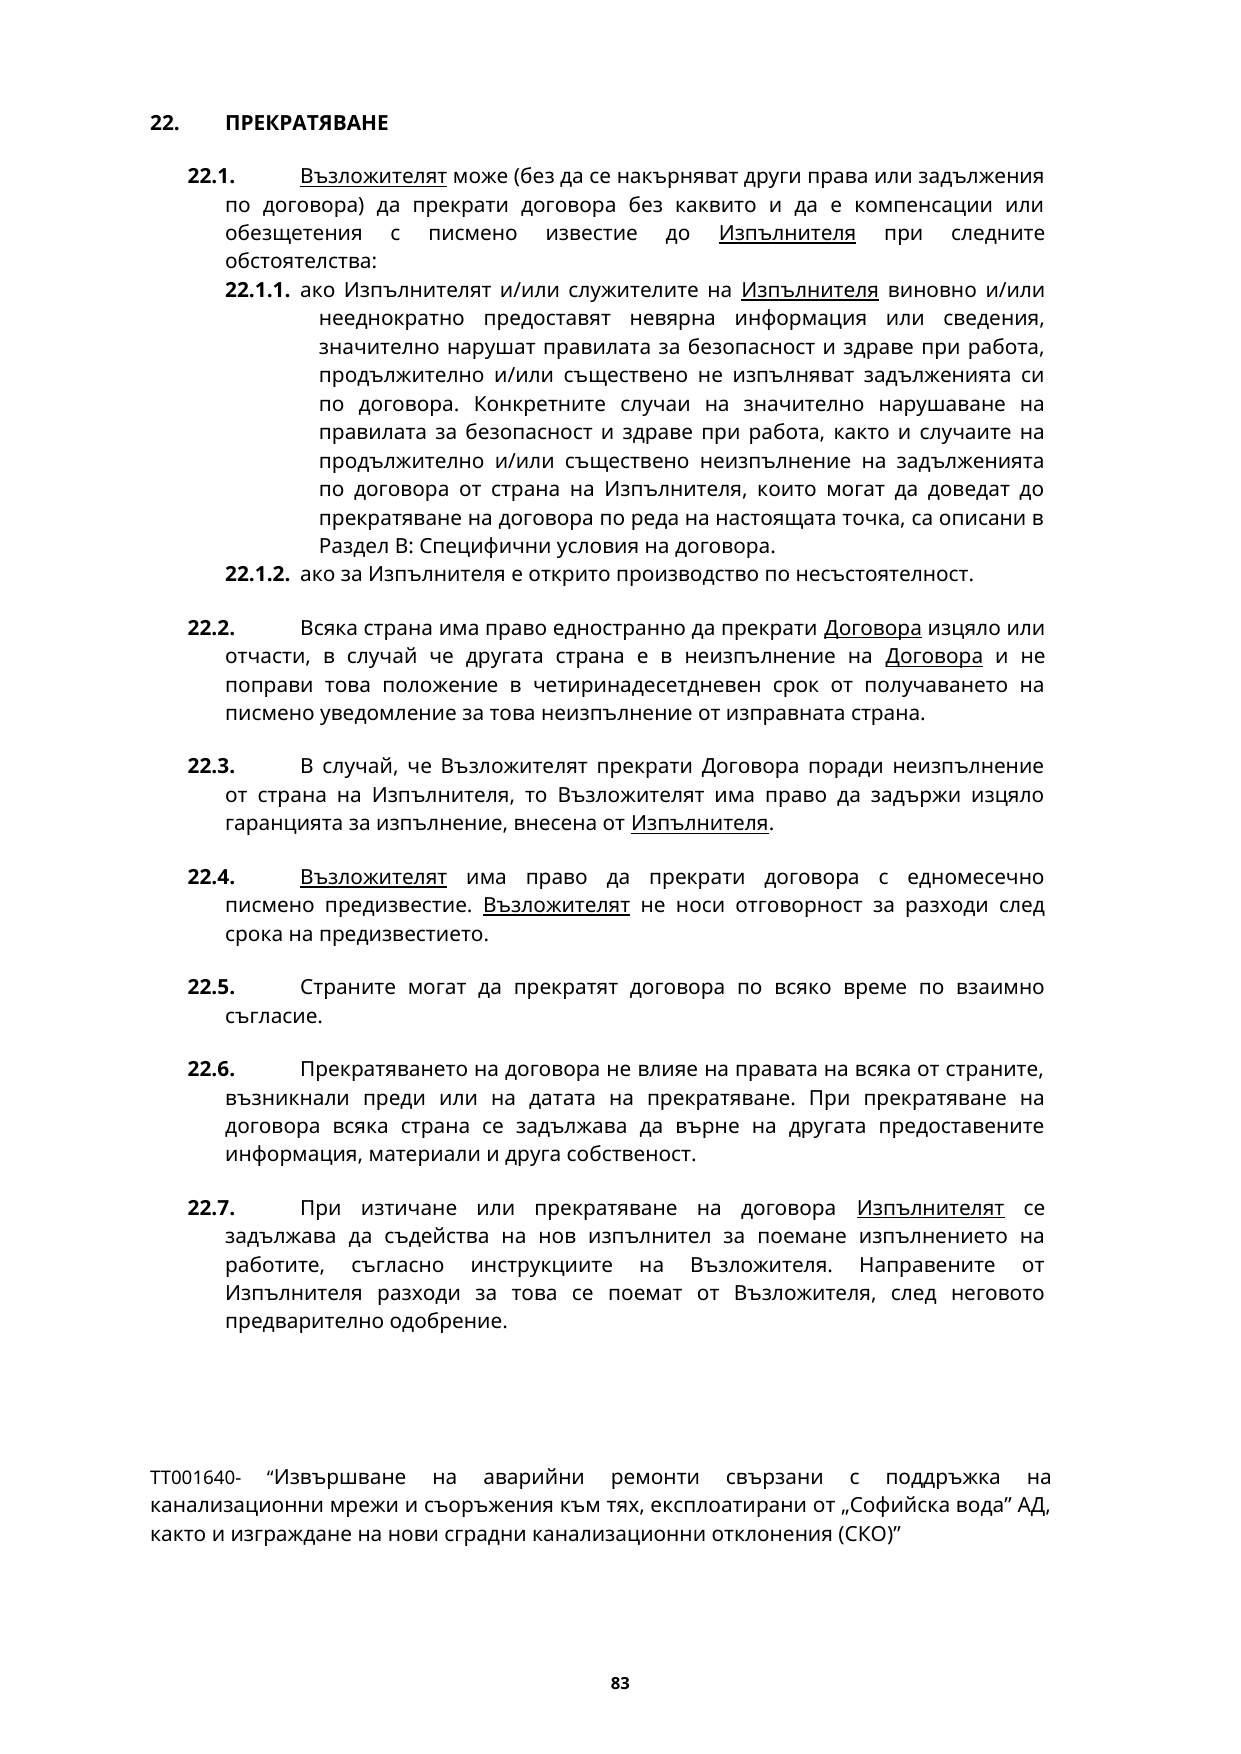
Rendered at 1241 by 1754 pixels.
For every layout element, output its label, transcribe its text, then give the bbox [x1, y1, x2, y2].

list ПРЕКРАТЯВАНЕ [150, 108, 1045, 136]
list При изтичане или прекратяване на договора Изпълнителят се задължава да съдейства на нов изпълнител за поемане изпълнението на работите, съгласно инструкциите на Възложителя. Направените от Изпълнителя разходи за това се поемат от Възложителя, след неговото предварително одобрение. [187, 1193, 1045, 1335]
list Всяка страна има право едностранно да прекрати Договора изцяло или отчасти, в случай че другата страна е в неизпълнение на Договора и не поправи това положение в четиринадесетдневен срок от получаването на писмено уведомление за това неизпълнение от изправната страна. [187, 613, 1045, 727]
list В случай, че Възложителят прекрати Договора поради неизпълнение от страна на Изпълнителя, то Възложителят има право да задържи изцяло гаранцията за изпълнение, внесена от Изпълнителя. [187, 752, 1045, 837]
list Прекратяването на договора не влияе на правата на всяка от страните, възникнали преди или на датата на прекратяване. При прекратяване на договора всяка страна се задължава да върне на другата предоставените информация, материали и друга собственост. [187, 1054, 1045, 1168]
list ако за Изпълнителя е открито производство по несъстоятелност. [225, 559, 1045, 588]
list ако Изпълнителят и/или служителите на Изпълнителя виновно и/или нееднократно предоставят невярна информация или сведения, значително нарушат правилата за безопасност и здраве при работа, продължително и/или съществено не изпълняват задълженията си по договора. Конкретните случаи на значително нарушаване на правилата за безопасност и здраве при работа, както и случаите на продължително и/или съществено неизпълнение на задълженията по договора от страна на Изпълнителя, които могат да доведат до прекратяване на договора по реда на настоящата точка, са описани в Раздел В: Специфични условия на договора. [225, 275, 1045, 559]
list Възложителят може (без да се накърняват други права или задължения по договора) да прекрати договора без каквито и да е компенсации или обезщетения с писмено известие до Изпълнителя при следните обстоятелства: [187, 161, 1045, 275]
list Страните могат да прекратят договора по всяко време по взаимно съгласие. [187, 972, 1045, 1029]
list Възложителят има право да прекрати договора с едномесечно писмено предизвестие. Възложителят не носи отговорност за разходи след срока на предизвестието. [187, 862, 1045, 947]
